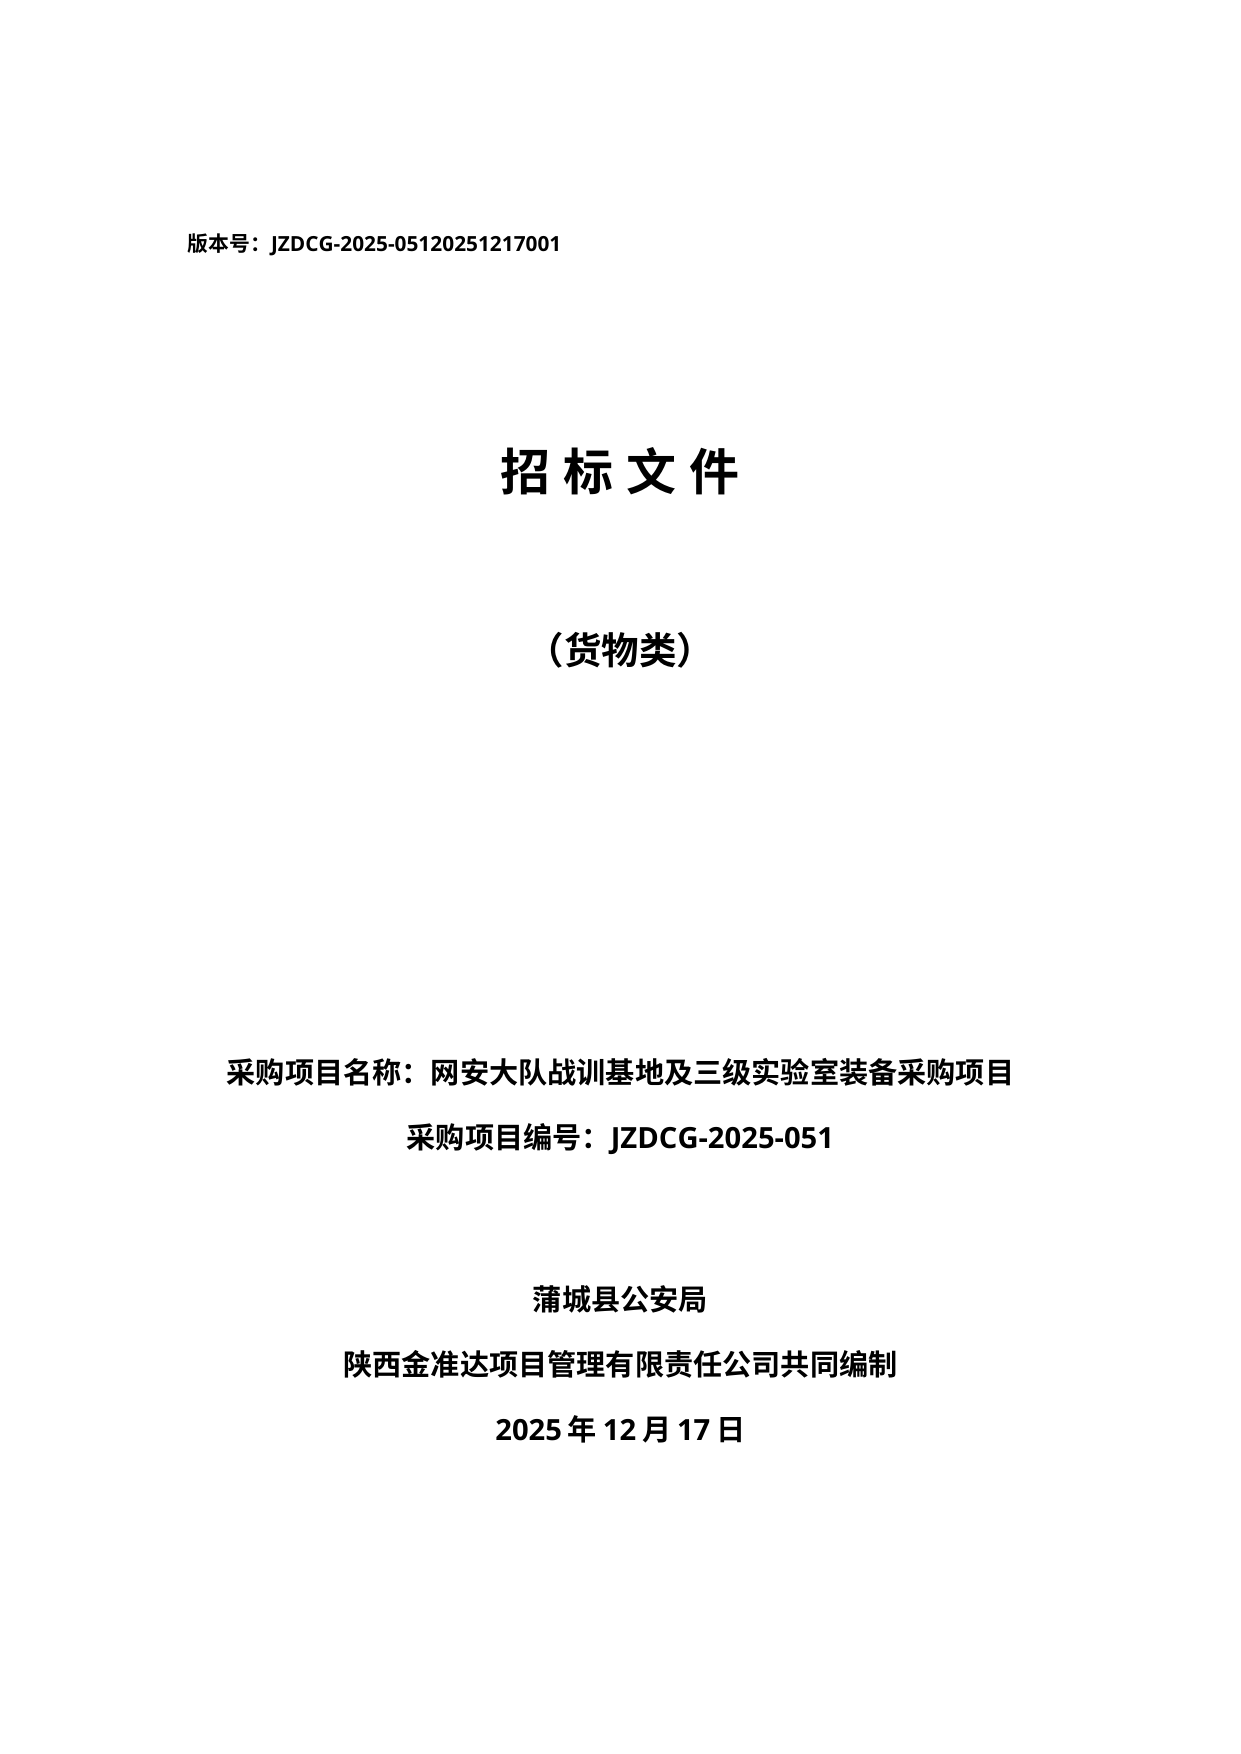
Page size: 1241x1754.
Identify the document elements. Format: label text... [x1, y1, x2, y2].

text 版本号：JZDCG-2025-05120251217001 [187, 227, 1053, 422]
text 采购项目编号：JZDCG-2025-051 [187, 1104, 1053, 1267]
text 2025年12月17日 [187, 1397, 1053, 1462]
text 蒲城县公安局 [187, 1267, 1053, 1332]
text 采购项目名称：网安大队战训基地及三级实验室装备采购项目 [187, 1039, 1053, 1104]
text 陕西金准达项目管理有限责任公司共同编制 [187, 1332, 1053, 1397]
text （货物类） [187, 617, 1053, 1039]
text 招 标 文 件 [187, 422, 1053, 617]
